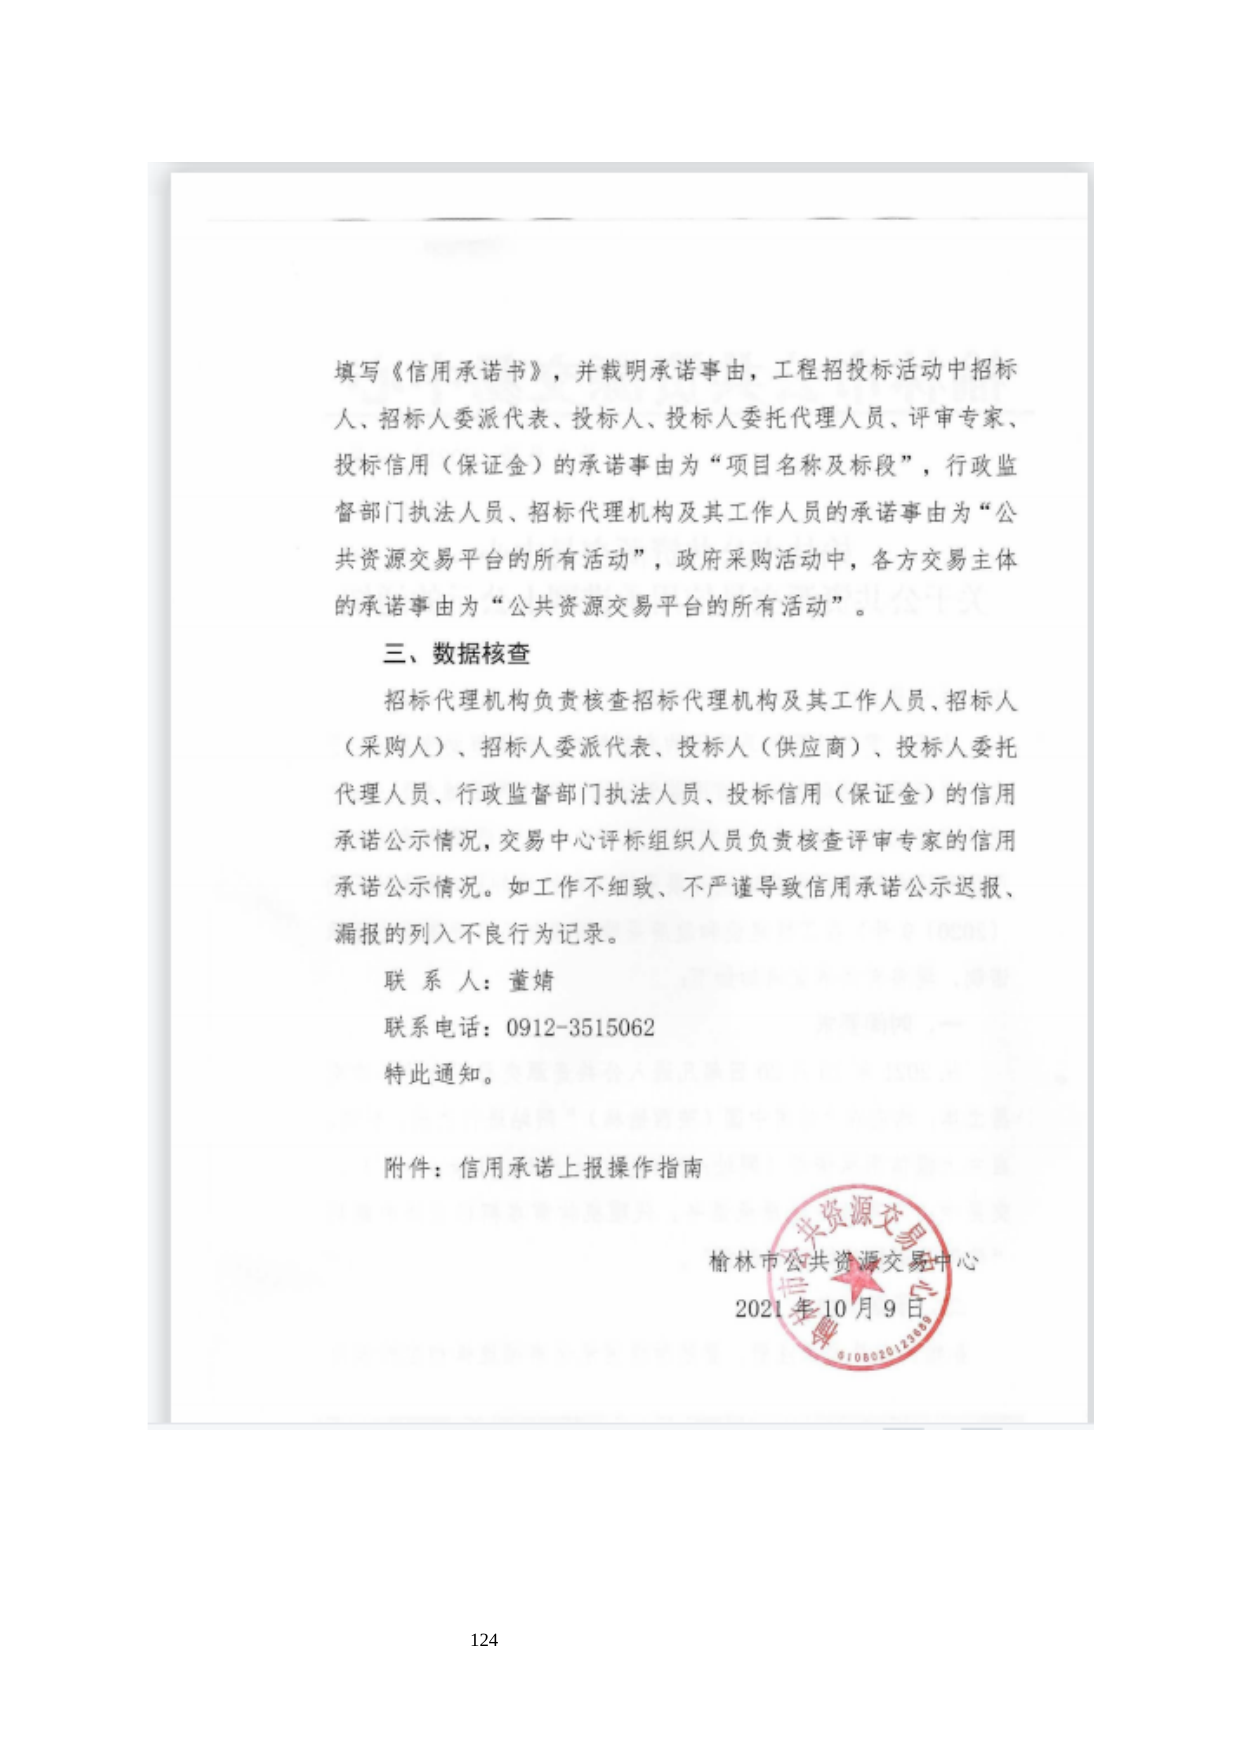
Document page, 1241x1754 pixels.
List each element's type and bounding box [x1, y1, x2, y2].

picture [147, 162, 1094, 1430]
